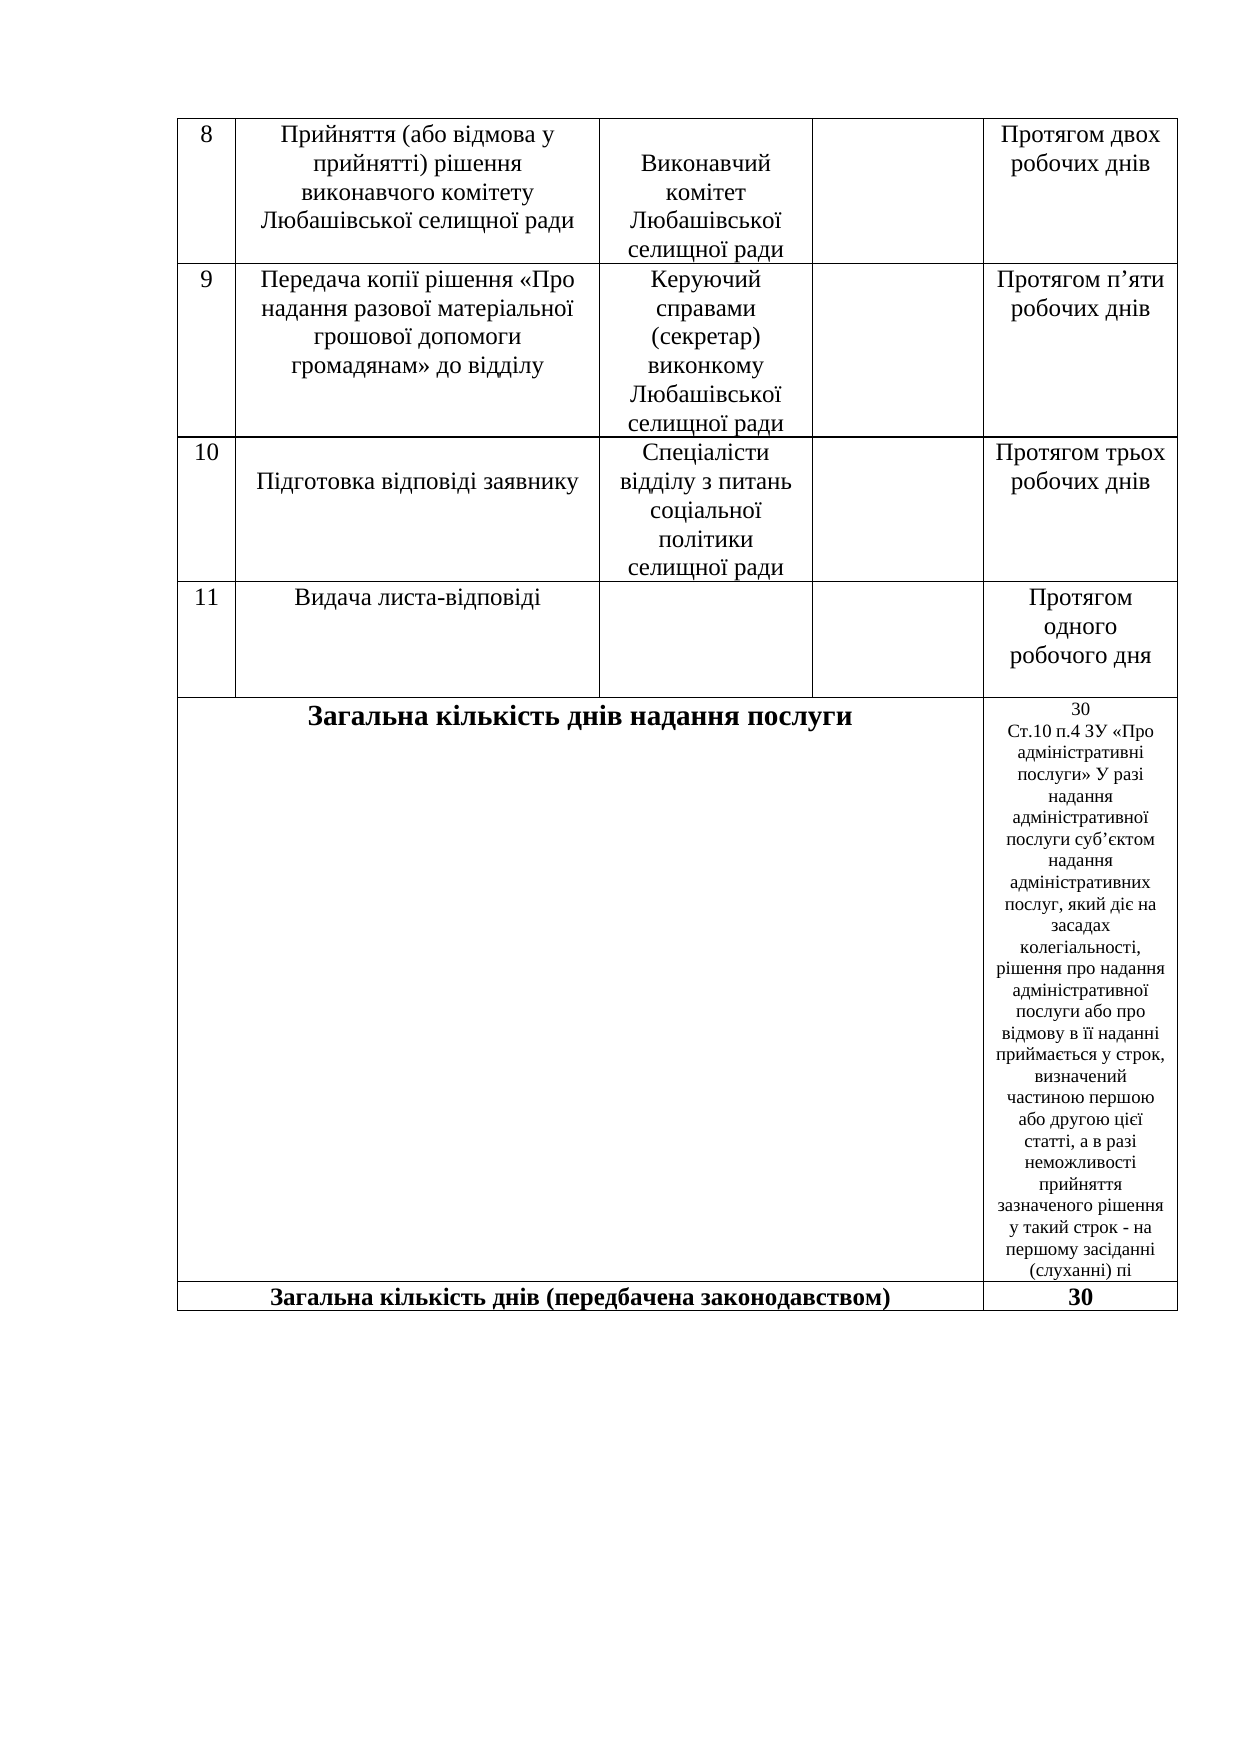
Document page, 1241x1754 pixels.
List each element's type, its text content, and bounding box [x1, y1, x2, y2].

table_cell [813, 119, 983, 263]
table_cell 9 [178, 264, 235, 436]
table_cell Загальна кількість днів надання послуги [178, 698, 983, 1281]
table_cell Загальна кількість днів (передбачена законодавством) [178, 1282, 983, 1310]
table_cell Протягом трьох робочих днів [984, 438, 1177, 581]
table_cell [813, 438, 983, 581]
table_cell 30 Ст.10 п.4 ЗУ «Про адміністративні послуги» У разі надання адміністративної послуги суб’єктом надання адміністративних послуг, який діє на засадах колегіальності, рішення про надання адміністративної послуги або про відмову в її наданні приймається у строк, визначений частиною першою або другою цієї статті, а в разі неможливості прийняття зазначеного рішення у такий строк - на першому засіданні (слуханні) пі [984, 698, 1177, 1281]
table_cell 8 [178, 119, 235, 263]
table_cell [813, 264, 983, 436]
table_cell 10 [178, 438, 235, 581]
table_cell Керуючий справами (секретар) виконкому Любашівської селищної ради [600, 264, 812, 436]
table_cell Виконавчий комітет Любашівської селищної ради [600, 119, 812, 263]
table_cell Протягом одного робочого дня [984, 582, 1177, 697]
table_cell Передача копії рішення «Про надання разової матеріальної грошової допомоги громадянам» до відділу [236, 264, 599, 436]
table_cell Підготовка відповіді заявнику [236, 438, 599, 581]
table_cell Видача листа-відповіді [236, 582, 599, 697]
table_cell 11 [178, 582, 235, 697]
table_cell Спеціалісти відділу з питань соціальної політики селищної ради [600, 438, 812, 581]
table_cell [813, 582, 983, 697]
table_cell [600, 582, 812, 697]
table_cell 30 [984, 1282, 1177, 1310]
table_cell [984, 119, 1177, 263]
table_cell Протягом п’яти робочих днів [984, 264, 1177, 436]
table_cell Прийняття (або відмова у прийнятті) рішення виконавчого комітету Любашівської селищної ради [236, 119, 599, 263]
